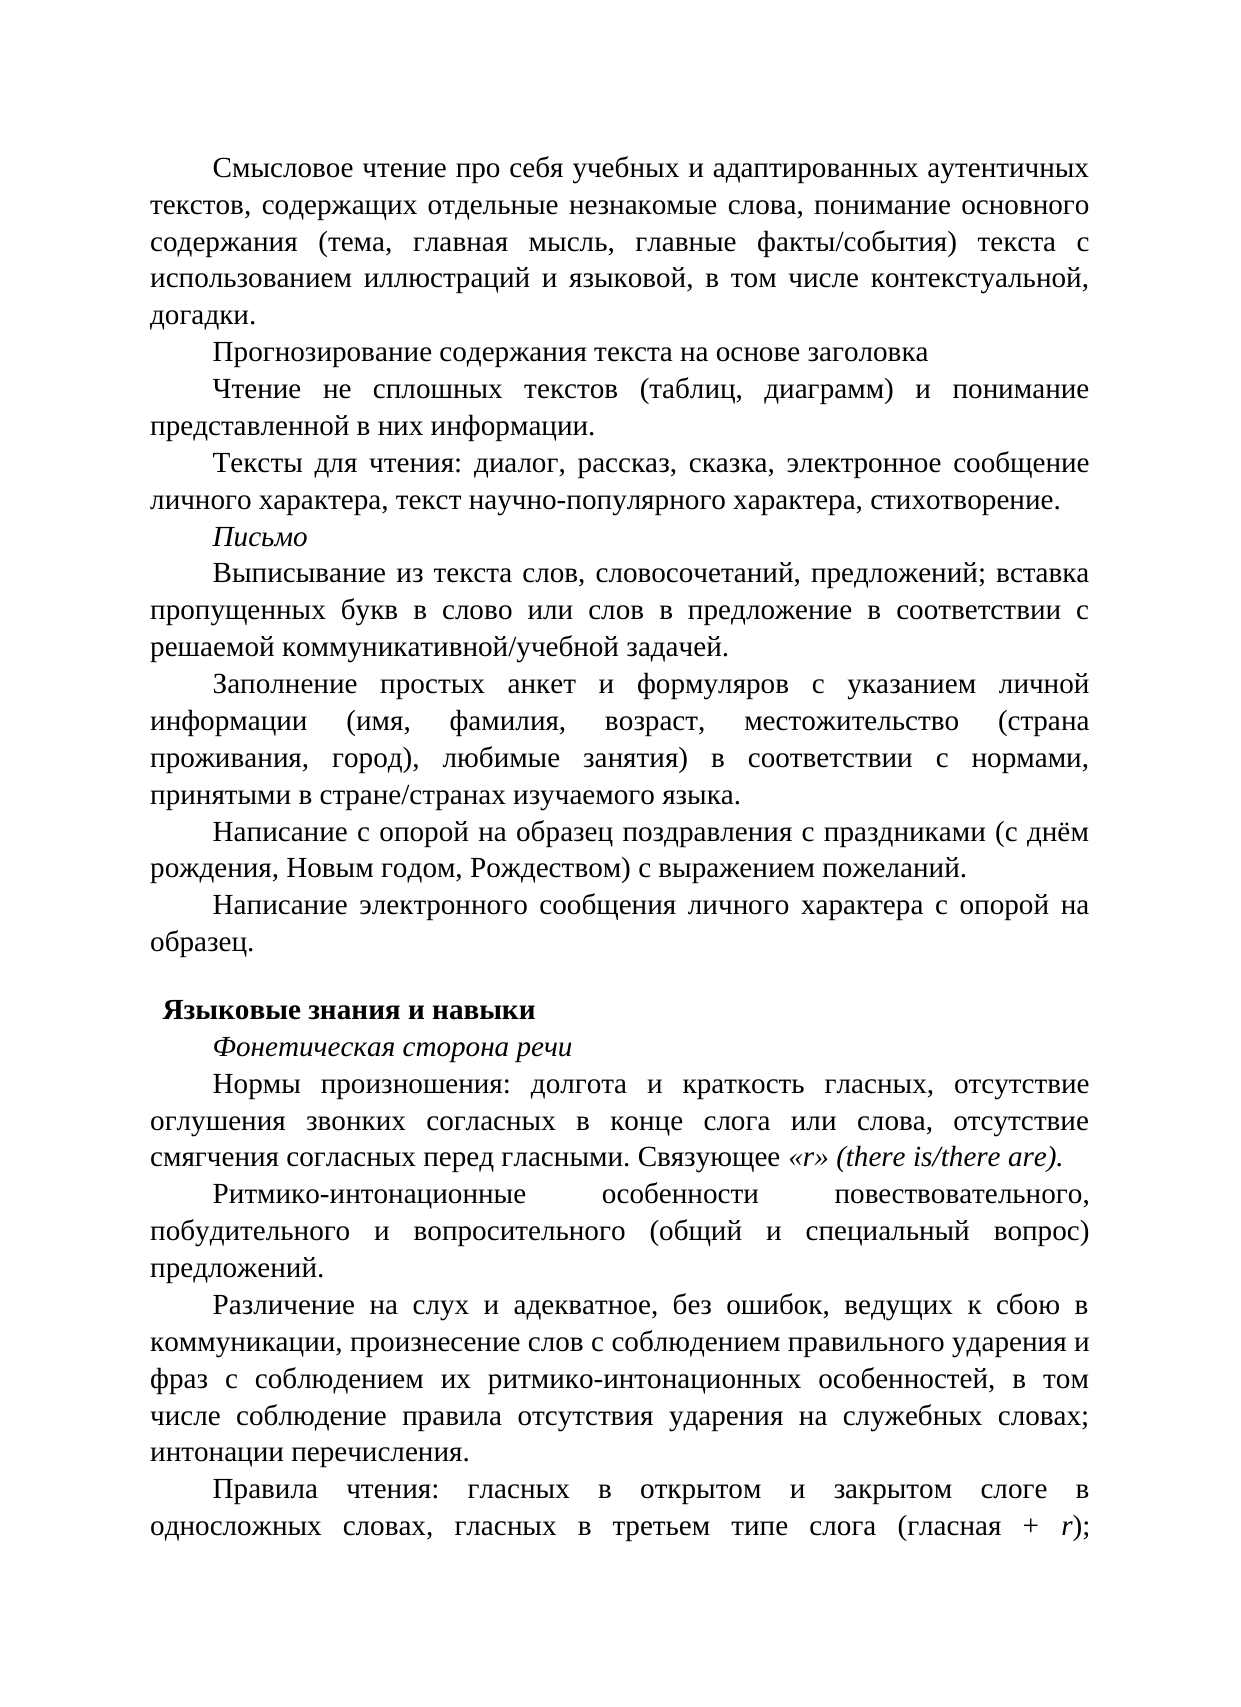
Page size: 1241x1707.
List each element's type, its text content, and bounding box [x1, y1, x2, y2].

text Различение на слух и адекватное, без ошибок, ведущих к сбою в коммуникации, произнесение слов с соблюдением правильного ударения и фраз с соблюдением их ритмико-интонационных особенностей, в том числе соблюдение правила отсутствия ударения на служебных словах; интонации перечисления. [150, 1287, 1090, 1468]
text Выписывание из текста слов, словосочетаний, предложений; вставка пропущенных букв в слово или слов в предложение в соответствии с решаемой коммуникативной/учебной задачей. [150, 556, 1090, 663]
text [150, 1471, 1090, 1542]
text Языковые знания и навыки [162, 992, 1090, 1026]
text Фонетическая сторона речи [150, 1029, 1090, 1062]
text Смысловое чтение про себя учебных и адаптированных аутентичных текстов, содержащих отдельные незнакомые слова, понимание основного содержания (тема, главная мысль, главные факты/события) текста с использованием иллюстраций и языковой, в том числе контекстуальной, догадки. [150, 150, 1090, 331]
text Написание с опорой на образец поздравления с праздниками (с днём рождения, Новым годом, Рождеством) с выражением пожеланий. [150, 814, 1090, 884]
text Заполнение простых анкет и формуляров с указанием личной информации (имя, фамилия, возраст, местожительство (страна проживания, город), любимые занятия) в соответствии с нормами, принятыми в стране/странах изучаемого языка. [150, 666, 1090, 810]
text Написание электронного сообщения личного характера с опорой на образец. [150, 887, 1090, 958]
text Письмо [150, 519, 1090, 552]
text Чтение не сплошных текстов (таблиц, диаграмм) и понимание представленной в них информации. [150, 371, 1090, 442]
text Прогнозирование содержания текста на основе заголовка [150, 334, 1090, 368]
text Тексты для чтения: диалог, рассказ, сказка, электронное сообщение личного характера, текст научно-популярного характера, стихотворение. [150, 445, 1090, 515]
text Ритмико-интонационные особенности повествовательного, побудительного и вопросительного (общий и специальный вопрос) предложений. [150, 1176, 1090, 1284]
text Нормы произношения: долгота и краткость гласных, отсутствие оглушения звонких согласных в конце слога или слова, отсутствие смягчения согласных перед гласными. Связующее «r» (there is/there are). [150, 1066, 1090, 1173]
